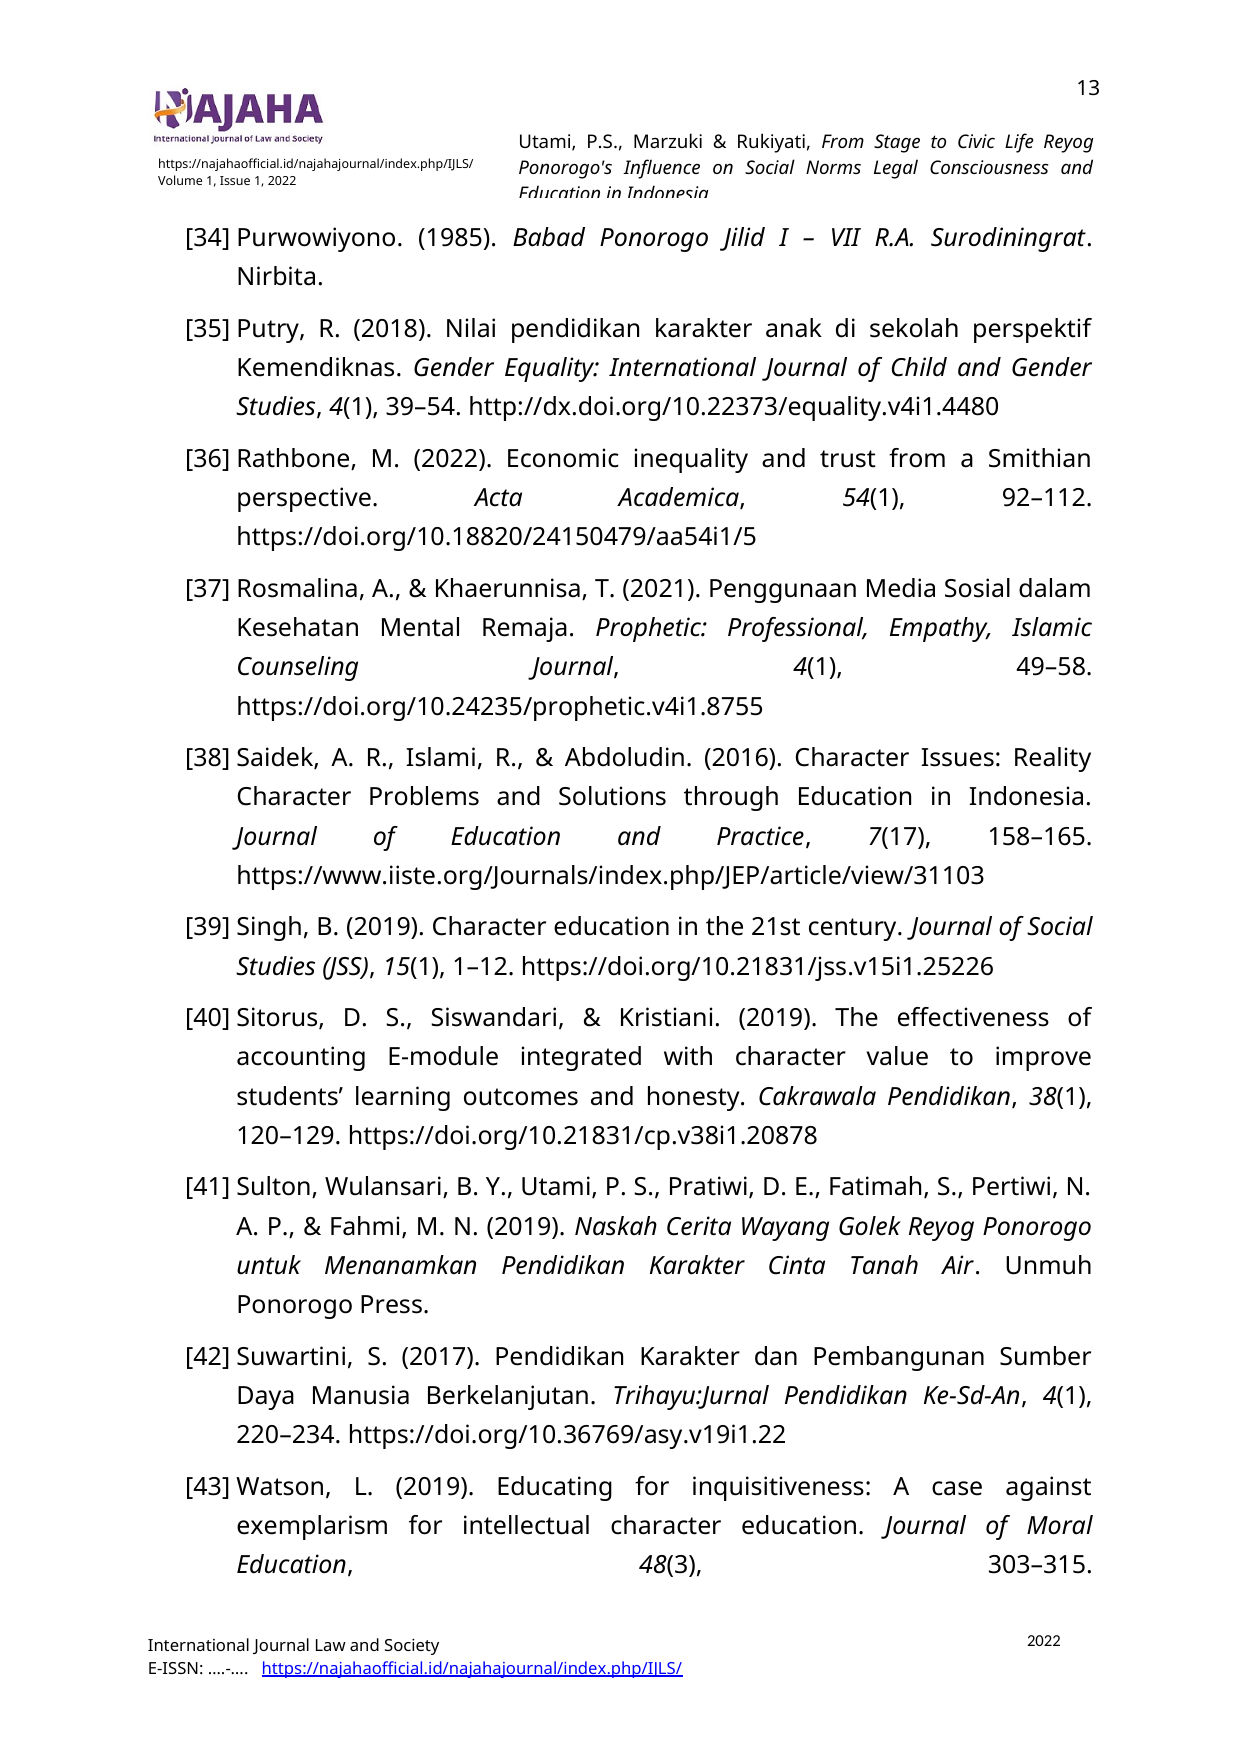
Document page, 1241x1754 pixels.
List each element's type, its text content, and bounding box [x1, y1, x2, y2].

list Rosmalina, A., & Khaerunnisa, T. (2021). Penggunaan Media Sosial dalam Kesehatan Mental Remaja. Prophetic: Professional, Empathy, Islamic Counseling Journal, 4(1), 49–58. https://doi.org/10.24235/prophetic.v4i1.8755 [185, 571, 1092, 722]
list Purwowiyono. (1985). Babad Ponorogo Jilid I – VII R.A. Surodiningrat. Nirbita. [185, 220, 1092, 293]
list Rathbone, M. (2022). Economic inequality and trust from a Smithian perspective. Acta Academica, 54(1), 92–112. https://doi.org/10.18820/24150479/aa54i1/5 [185, 441, 1092, 553]
list Putry, R. (2018). Nilai pendidikan karakter anak di sekolah perspektif Kemendiknas. Gender Equality: International Journal of Child and Gender Studies, 4(1), 39–54. http://dx.doi.org/10.22373/equality.v4i1.4480 [185, 311, 1092, 423]
list Saidek, A. R., Islami, R., & Abdoludin. (2016). Character Issues: Reality Character Problems and Solutions through Education in Indonesia. Journal of Education and Practice, 7(17), 158–165. https://www.iiste.org/Journals/index.php/JEP/article/view/31103 [185, 740, 1092, 891]
list Sulton, Wulansari, B. Y., Utami, P. S., Pratiwi, D. E., Fatimah, S., Pertiwi, N. A. P., & Fahmi, M. N. (2019). Naskah Cerita Wayang Golek Reyog Ponorogo untuk Menanamkan Pendidikan Karakter Cinta Tanah Air. Unmuh Ponorogo Press. [185, 1169, 1092, 1321]
list Sitorus, D. S., Siswandari, & Kristiani. (2019). The effectiveness of accounting E-module integrated with character value to improve students’ learning outcomes and honesty. Cakrawala Pendidikan, 38(1), 120–129. https://doi.org/10.21831/cp.v38i1.20878 [185, 1000, 1092, 1151]
list Suwartini, S. (2017). Pendidikan Karakter dan Pembangunan Sumber Daya Manusia Berkelanjutan. Trihayu:Jurnal Pendidikan Ke-Sd-An, 4(1), 220–234. https://doi.org/10.36769/asy.v19i1.22 [185, 1338, 1092, 1451]
picture [147, 75, 328, 158]
list Singh, B. (2019). Character education in the 21st century. Journal of Social Studies (JSS), 15(1), 1–12. https://doi.org/10.21831/jss.v15i1.25226 [185, 909, 1092, 982]
